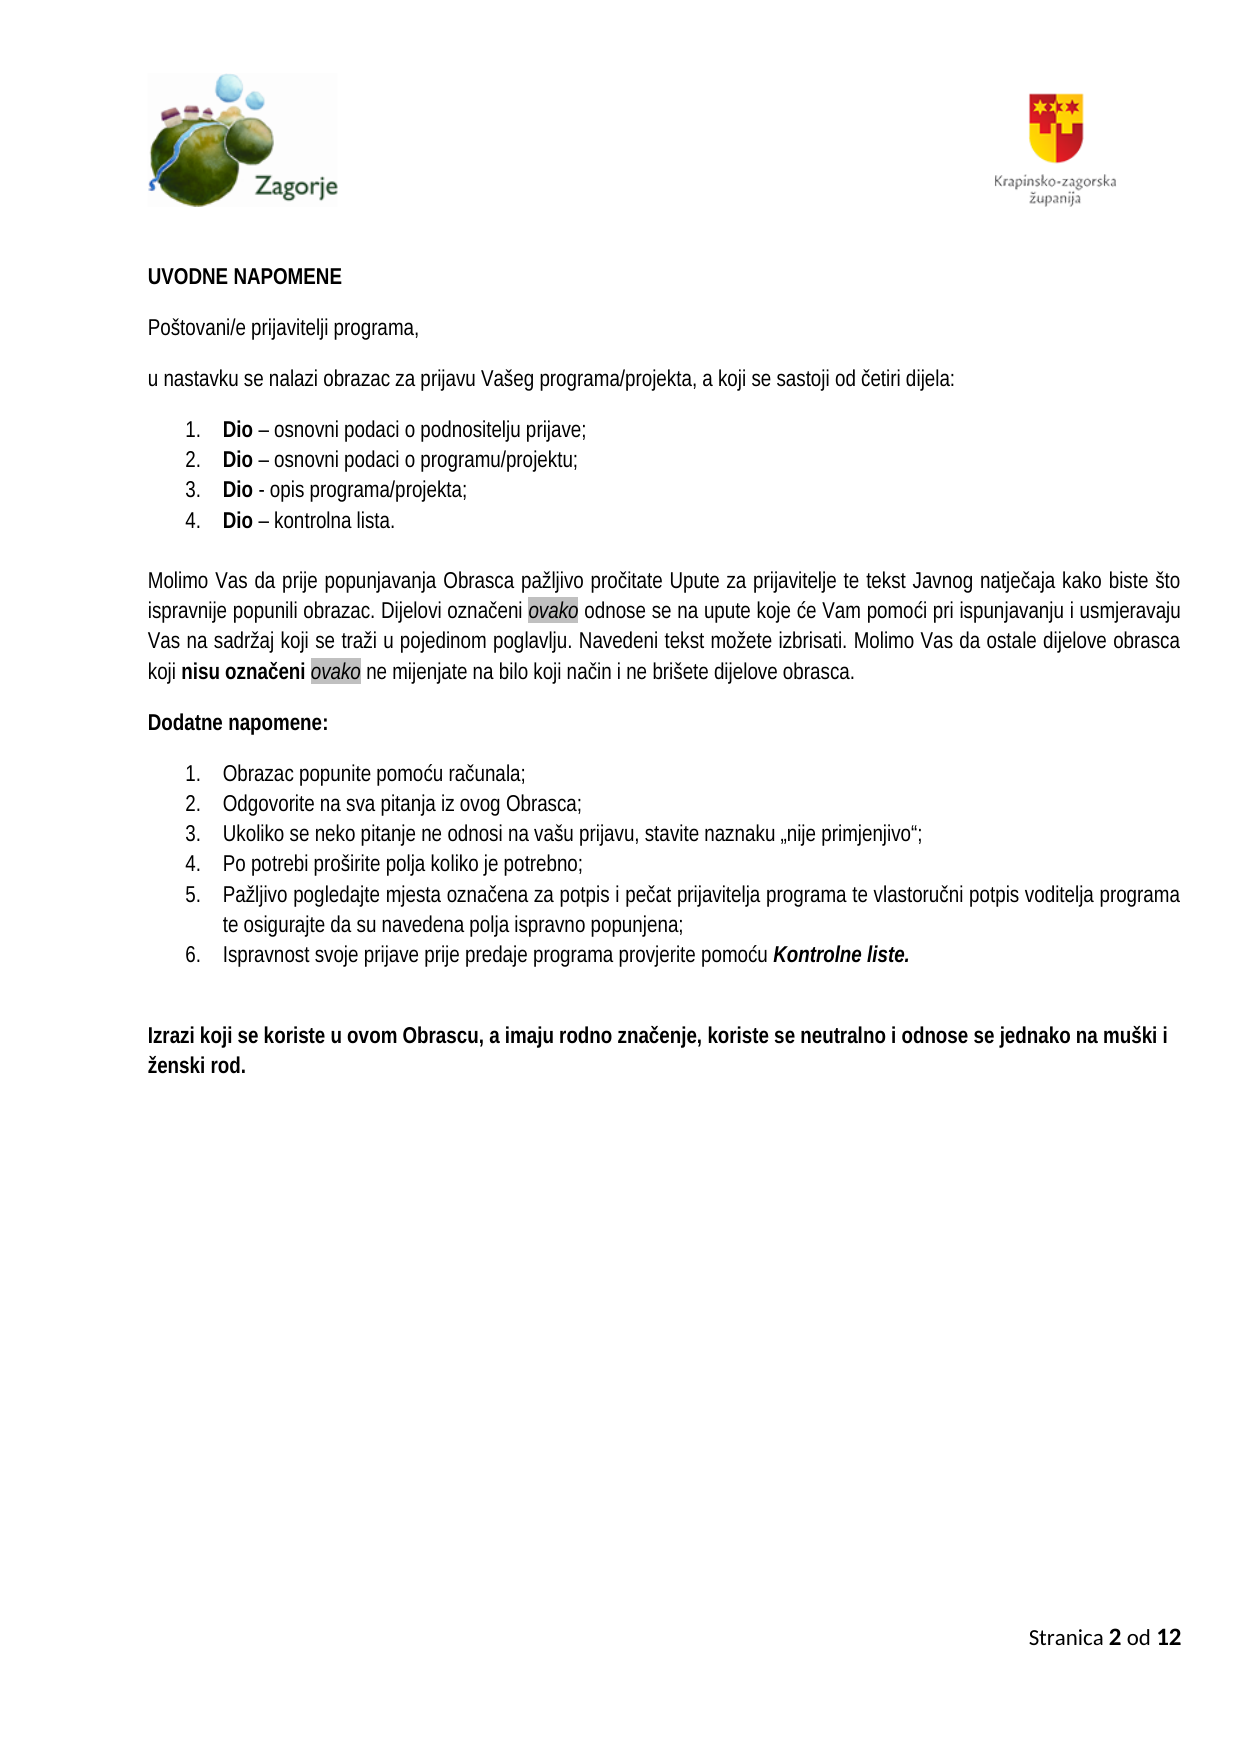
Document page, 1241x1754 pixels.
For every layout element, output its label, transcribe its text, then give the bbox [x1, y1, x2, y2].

list Pažljivo pogledajte mjesta označena za potpis i pečat prijavitelja programa te vlastoručni potpis voditelja programa te osigurajte da su navedena polja ispravno popunjena; [185, 881, 1181, 937]
text Dodatne napomene: [148, 709, 1181, 735]
list Dio - opis programa/projekta; [185, 476, 1181, 503]
list Obrazac popunite pomoću računala; [185, 760, 1181, 786]
text Poštovani/e prijavitelji programa, [148, 314, 1181, 340]
text UVODNE NAPOMENE [148, 263, 1181, 289]
list Dio – osnovni podaci o programu/projektu; [185, 446, 1181, 472]
text Molimo Vas da prije popunjavanja Obrasca pažljivo pročitate Upute za prijavitelje te tekst Javnog natječaja kako biste što ispravnije popunili obrazac. Dijelovi označeni ovako odnose se na upute koje će Vam pomoći pri ispunjavanju i usmjeravaju Vas na sadržaj koji se traži u pojedinom poglavlju. Navedeni tekst možete izbrisati. Molimo Vas da ostale dijelove obrasca koji nisu označeni ovako ne mijenjate na bilo koji način i ne brišete dijelove obrasca. [148, 567, 1181, 684]
picture [147, 73, 338, 207]
list Dio – kontrolna lista. [185, 507, 1181, 533]
list Ukoliko se neko pitanje ne odnosi na vašu prijavu, stavite naznaku „nije primjenjivo“; [185, 820, 1181, 846]
picture [994, 90, 1117, 207]
list Dio – osnovni podaci o podnositelju prijave; [185, 416, 1181, 442]
list Odgovorite na sva pitanja iz ovog Obrasca; [185, 790, 1181, 816]
list Ispravnost svoje prijave prije predaje programa provjerite pomoću Kontrolne liste. [185, 941, 1181, 967]
text Izrazi koji se koriste u ovom Obrascu, a imaju rodno značenje, koriste se neutralno i odnose se jednako na muški i ženski rod. [148, 1022, 1181, 1079]
list Po potrebi proširite polja koliko je potrebno; [185, 850, 1181, 877]
text u nastavku se nalazi obrazac za prijavu Vašeg programa/projekta, a koji se sastoji od četiri dijela: [148, 365, 1181, 391]
